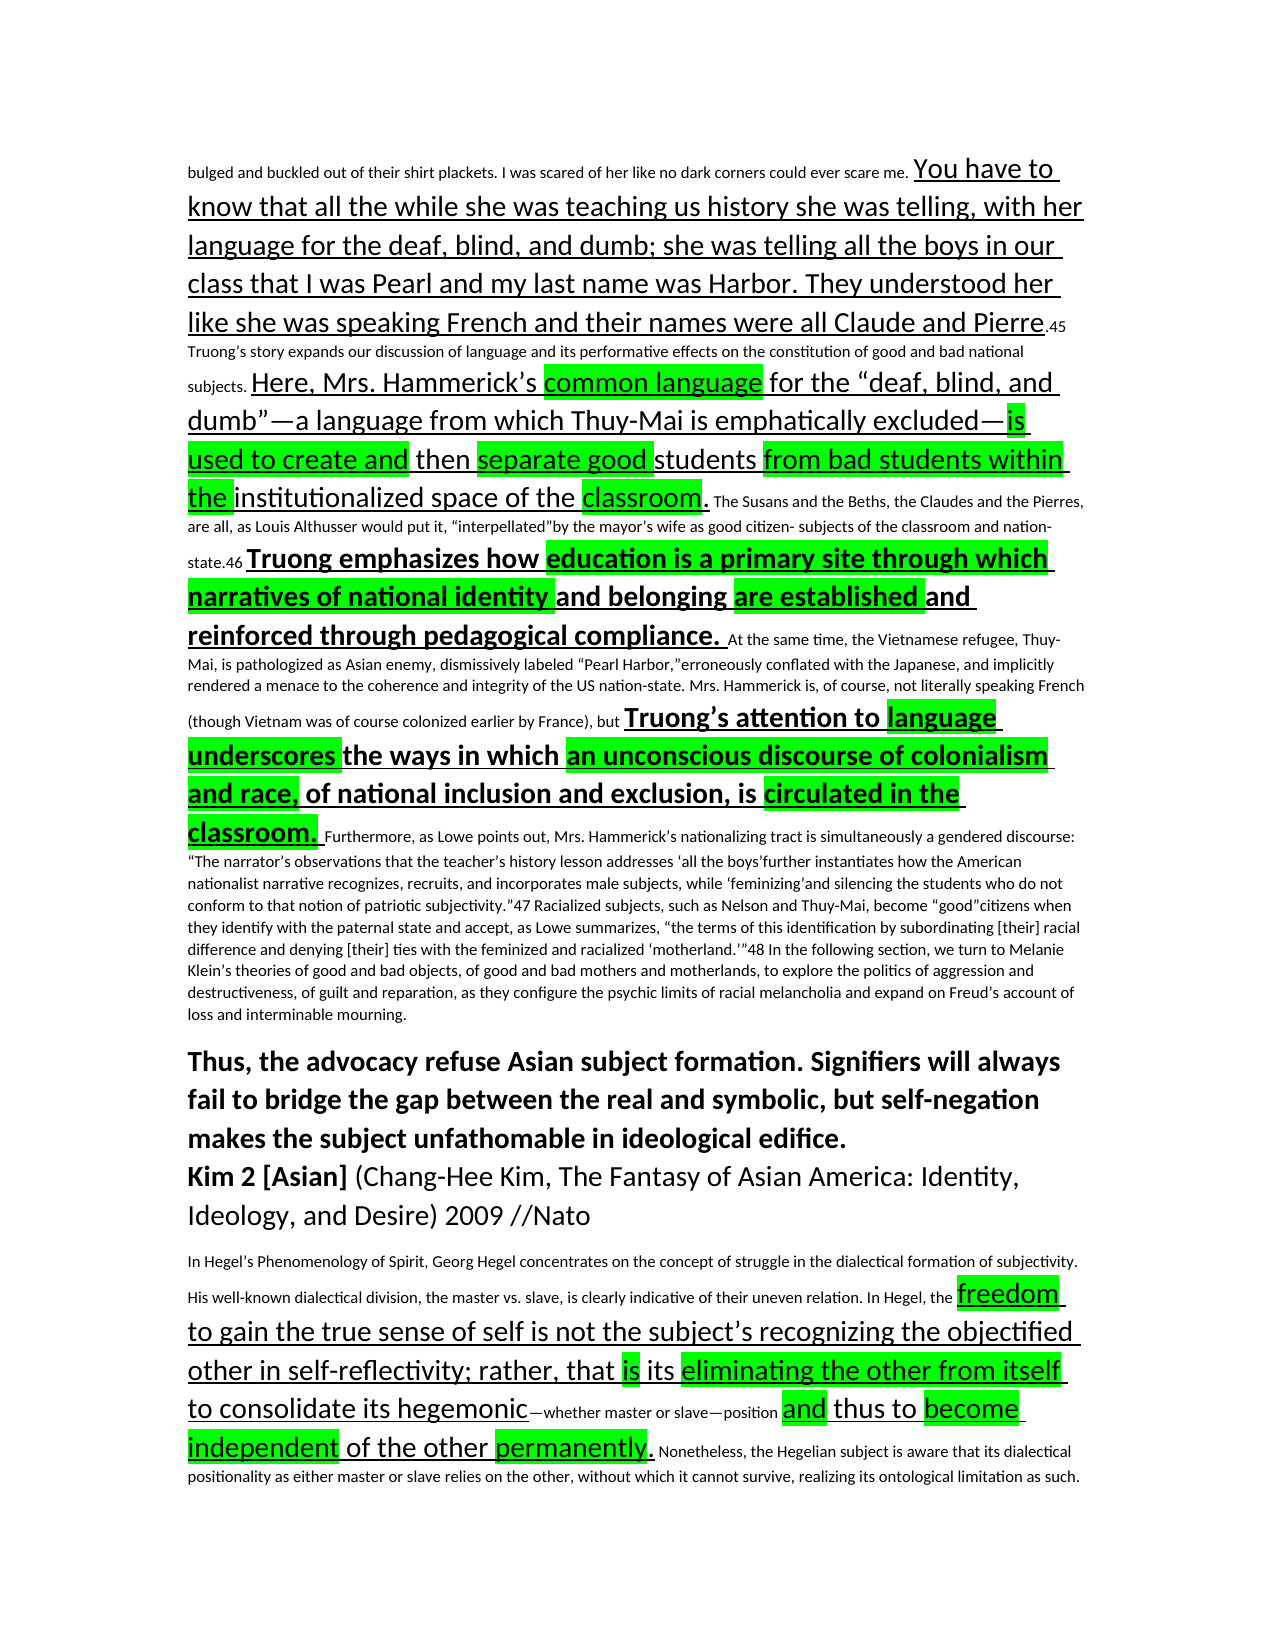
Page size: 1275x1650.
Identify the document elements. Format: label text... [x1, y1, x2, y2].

text Kim 2 [Asian] (Chang-Hee Kim, The Fantasy of Asian America: Identity, Ideology, and Desire) 2009 //Nato [187, 1158, 1087, 1232]
subtitle Thus, the advocacy refuse Asian subject formation. Signifiers will always fail to bridge the gap between the real and symbolic, but self-negation makes the subject unfathomable in ideological edifice. [187, 1043, 1087, 1155]
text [187, 150, 1087, 1025]
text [187, 1252, 1087, 1486]
